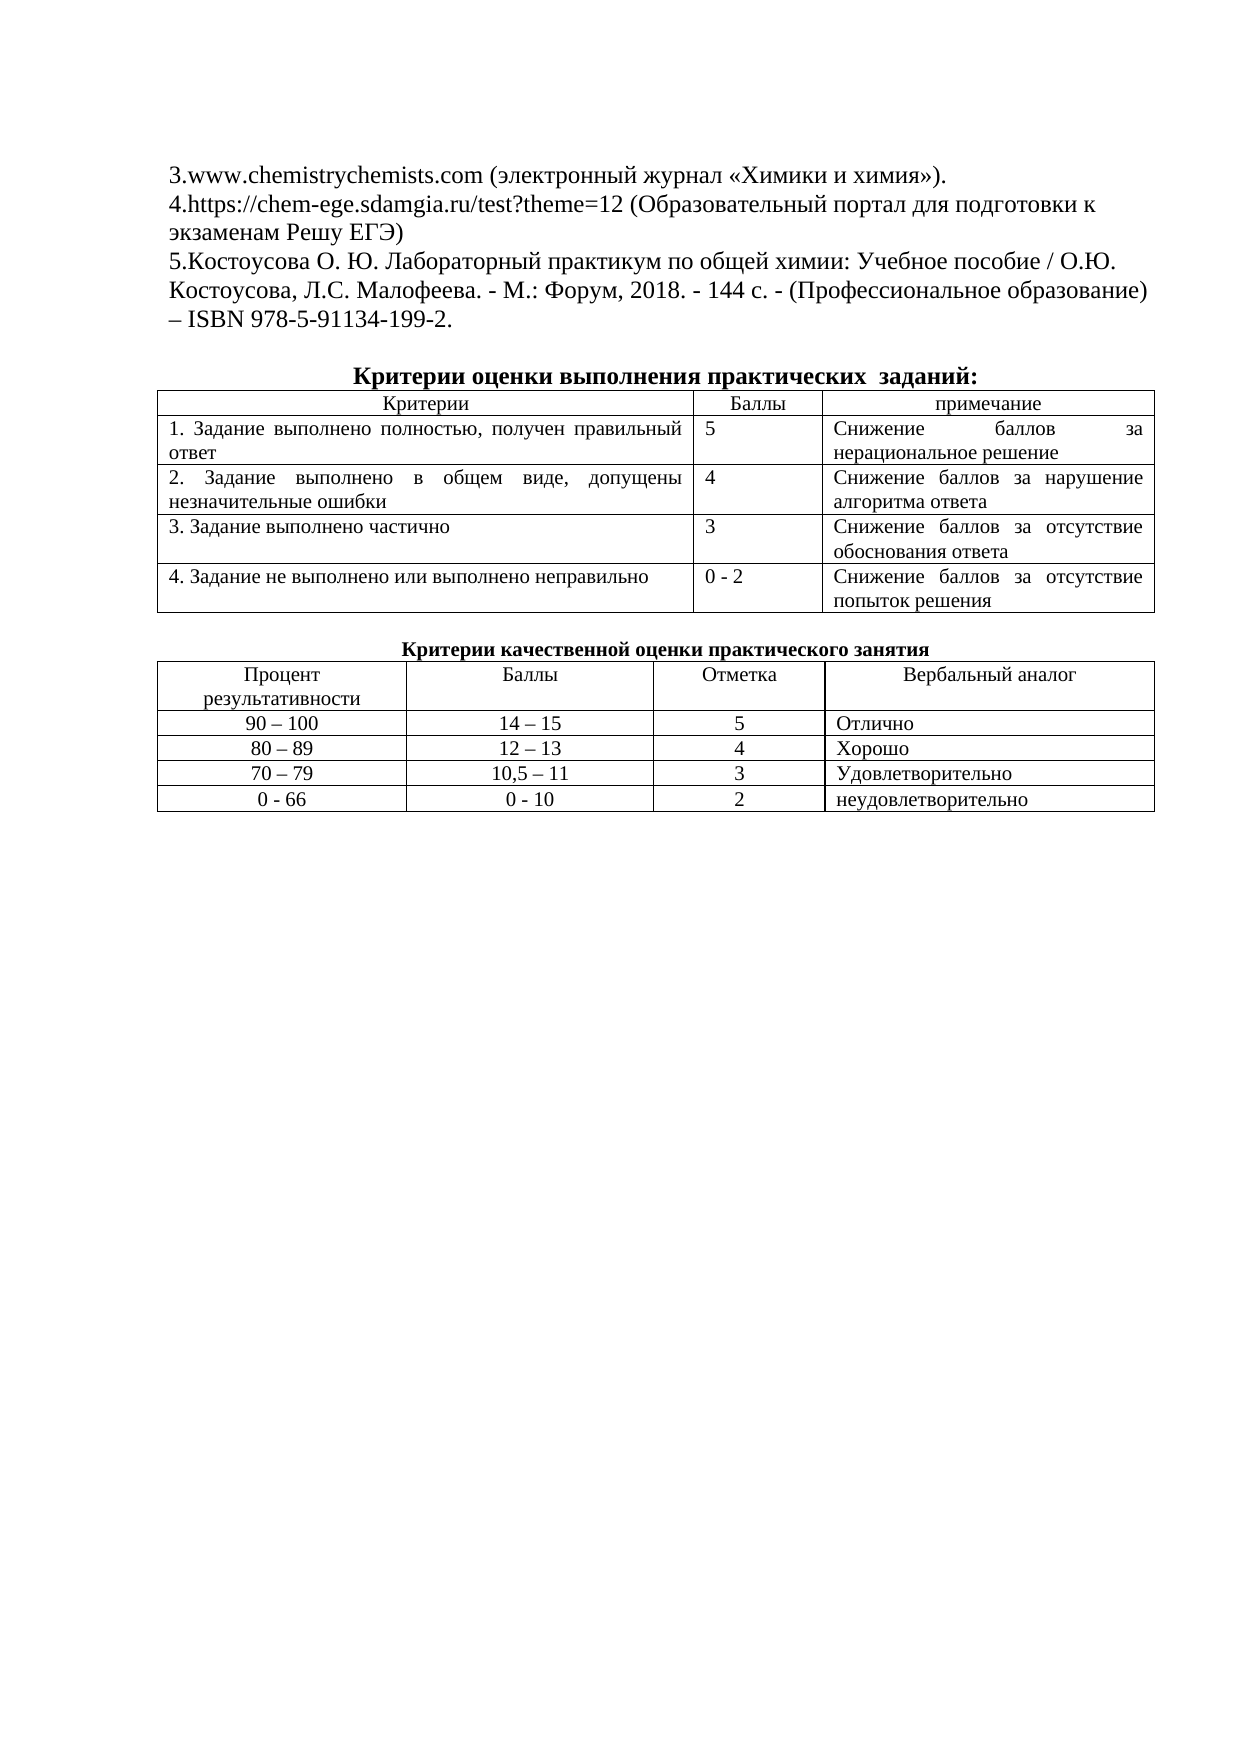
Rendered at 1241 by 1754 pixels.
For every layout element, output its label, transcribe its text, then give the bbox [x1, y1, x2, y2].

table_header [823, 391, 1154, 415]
text Критерии оценки выполнения практических заданий: [169, 361, 1162, 390]
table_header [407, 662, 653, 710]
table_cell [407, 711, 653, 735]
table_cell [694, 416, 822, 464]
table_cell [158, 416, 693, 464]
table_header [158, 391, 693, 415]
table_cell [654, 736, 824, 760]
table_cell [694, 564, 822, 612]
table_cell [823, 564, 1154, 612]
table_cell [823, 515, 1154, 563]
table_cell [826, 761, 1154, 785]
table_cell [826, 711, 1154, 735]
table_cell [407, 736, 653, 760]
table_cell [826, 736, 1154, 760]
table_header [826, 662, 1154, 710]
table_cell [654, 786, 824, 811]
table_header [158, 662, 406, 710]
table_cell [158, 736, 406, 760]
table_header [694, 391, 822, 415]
text Критерии качественной оценки практического занятия [169, 637, 1162, 661]
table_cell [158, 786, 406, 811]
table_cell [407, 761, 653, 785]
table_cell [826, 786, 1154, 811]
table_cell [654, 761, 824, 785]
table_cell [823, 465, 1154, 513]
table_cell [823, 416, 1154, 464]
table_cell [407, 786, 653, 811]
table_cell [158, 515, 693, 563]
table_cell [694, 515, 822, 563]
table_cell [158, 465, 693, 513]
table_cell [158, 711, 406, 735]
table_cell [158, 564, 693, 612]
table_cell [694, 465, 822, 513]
text 5.Костоусова О. Ю. Лабораторный практикум по общей химии: Учебное пособие / О.Ю. Костоусова, Л.С. Малофеева. - М.: Форум, 2018. - 144 с. - (Профессиональное образование) – ISBN 978-5-91134-199-2. [169, 246, 1162, 332]
text 3.www.chemistry­chemists.com (электронный журнал «Химики и химия»). [169, 160, 1162, 189]
text 4.https://chem-ege.sdamgia.ru/test?theme=12 (Образовательный портал для подготовки к экзаменам Решу ЕГЭ) [169, 189, 1162, 246]
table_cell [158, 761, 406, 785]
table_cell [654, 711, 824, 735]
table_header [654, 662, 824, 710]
